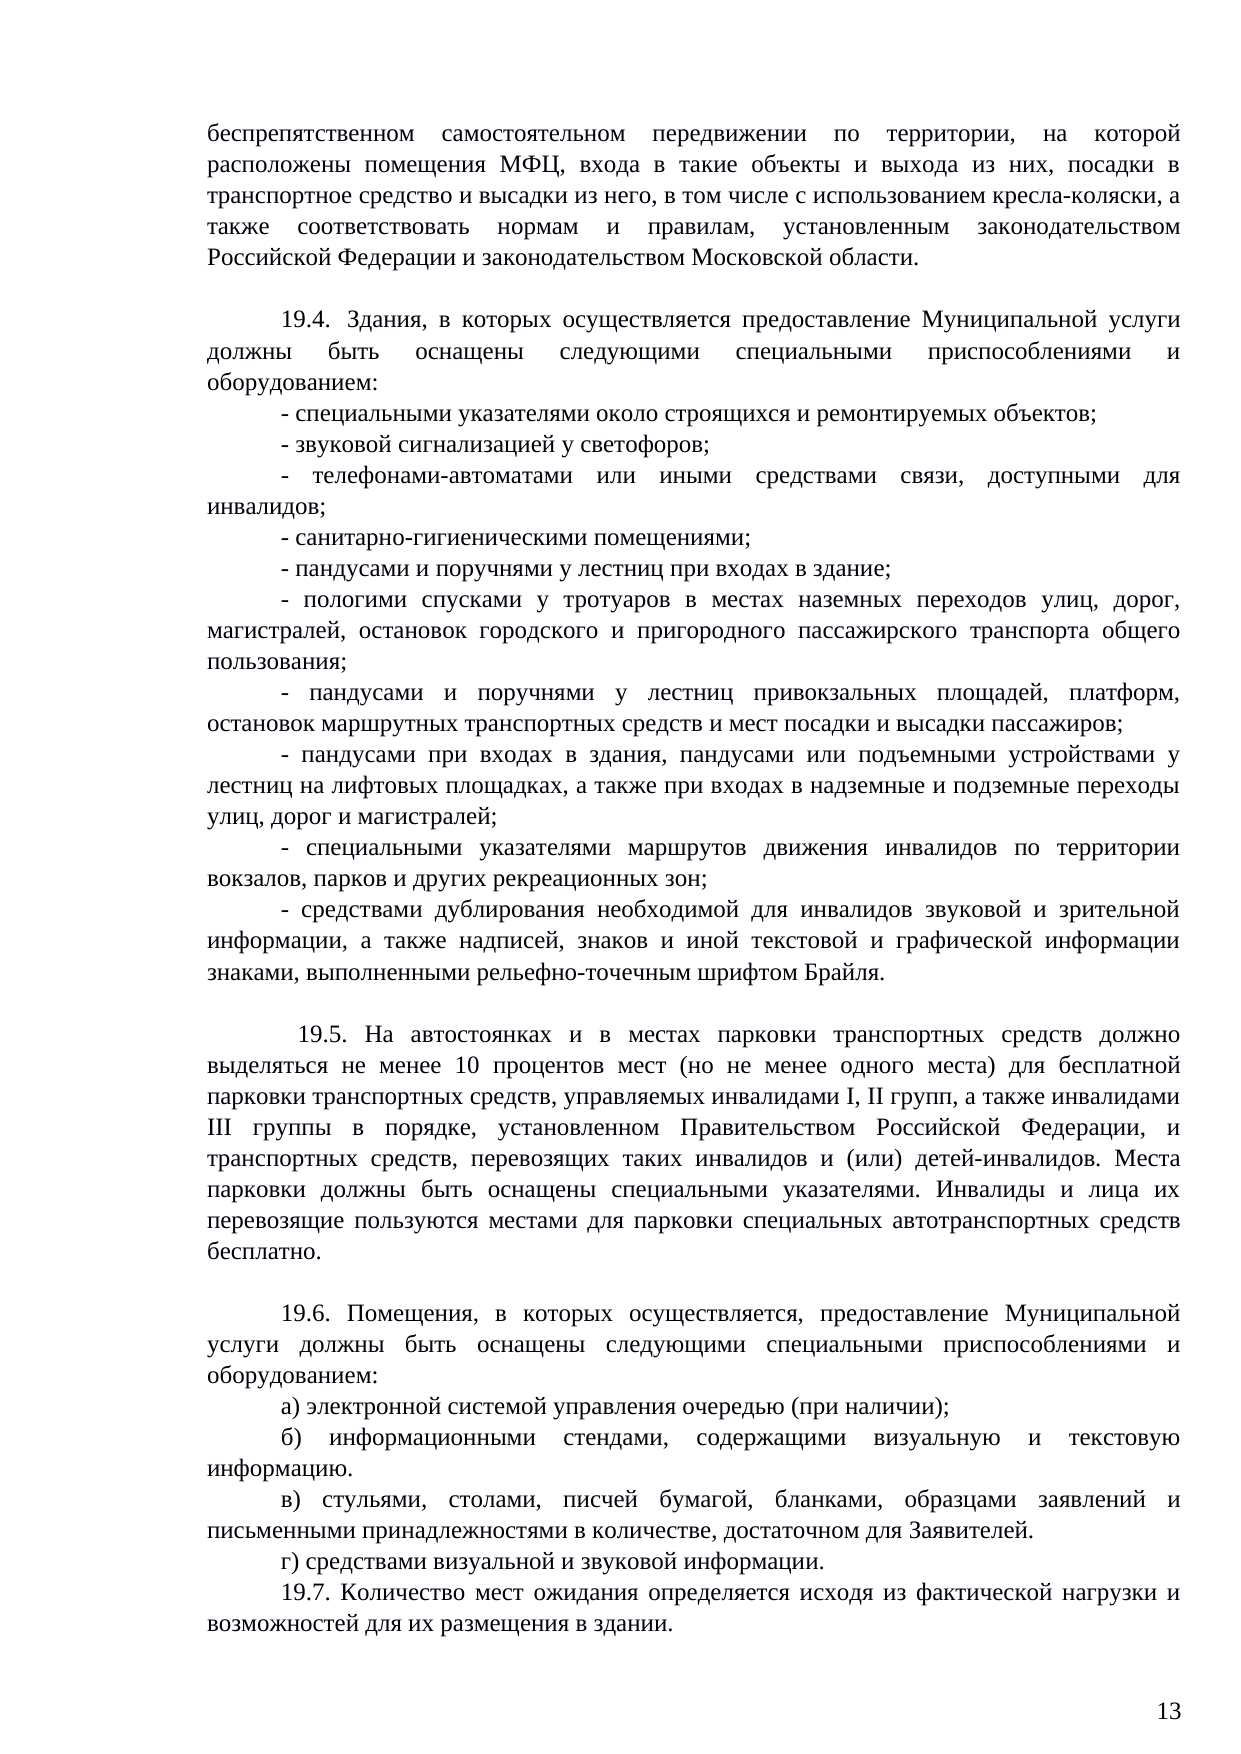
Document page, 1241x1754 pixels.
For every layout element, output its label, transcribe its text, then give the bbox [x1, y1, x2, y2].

text 19.7. Количество мест ожидания определяется исходя из фактической нагрузки и возможностей для их размещения в здании. [207, 1577, 1181, 1637]
text - пандусами и поручнями у лестниц при входах в здание; [207, 553, 1181, 582]
text 19.5. На автостоянках и в местах парковки транспортных средств должно выделяться не менее 10 процентов мест (но не менее одного места) для бесплатной парковки транспортных средств, управляемых инвалидами I, II групп, а также инвалидами III группы в порядке, установленном Правительством Российской Федерации, и транспортных средств, перевозящих таких инвалидов и (или) детей-инвалидов. Места парковки должны быть оснащены специальными указателями. Инвалиды и лица их перевозящие пользуются местами для парковки специальных автотранспортных средств бесплатно. [207, 1019, 1181, 1265]
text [207, 118, 1181, 271]
text - средствами дублирования необходимой для инвалидов звуковой и зрительной информации, а также надписей, знаков и иной текстовой и графической информации знаками, выполненными рельефно-точечным шрифтом Брайля. [207, 894, 1181, 985]
text - пологими спусками у тротуаров в местах наземных переходов улиц, дорог, магистралей, остановок городского и пригородного пассажирского транспорта общего пользования; [207, 584, 1181, 675]
text - звуковой сигнализацией у светофоров; [207, 429, 1181, 458]
text в) стульями, столами, писчей бумагой, бланками, образцами заявлений и письменными принадлежностями в количестве, достаточном для Заявителей. [207, 1484, 1181, 1544]
text - специальными указателями маршрутов движения инвалидов по территории вокзалов, парков и других рекреационных зон; [207, 832, 1181, 892]
text - пандусами и поручнями у лестниц привокзальных площадей, платформ, остановок маршрутных транспортных средств и мест посадки и высадки пассажиров; [207, 677, 1181, 737]
text 19.6. Помещения, в которых осуществляется, предоставление Муниципальной услуги должны быть оснащены следующими специальными приспособлениями и оборудованием: [207, 1298, 1181, 1389]
text - телефонами-автоматами или иными средствами связи, доступными для инвалидов; [207, 460, 1181, 520]
text г) средствами визуальной и звуковой информации. [207, 1546, 1181, 1575]
text а) электронной системой управления очередью (при наличии); [207, 1391, 1181, 1420]
text б) информационными стендами, содержащими визуальную и текстовую информацию. [207, 1422, 1181, 1482]
text 19.4. Здания, в которых осуществляется предоставление Муниципальной услуги должны быть оснащены следующими специальными приспособлениями и оборудованием: [207, 304, 1181, 396]
text - специальными указателями около строящихся и ремонтируемых объектов; [207, 398, 1181, 427]
text - санитарно-гигиеническими помещениями; [207, 522, 1181, 551]
text - пандусами при входах в здания, пандусами или подъемными устройствами у лестниц на лифтовых площадках, а также при входах в надземные и подземные переходы улиц, дорог и магистралей; [207, 739, 1181, 830]
